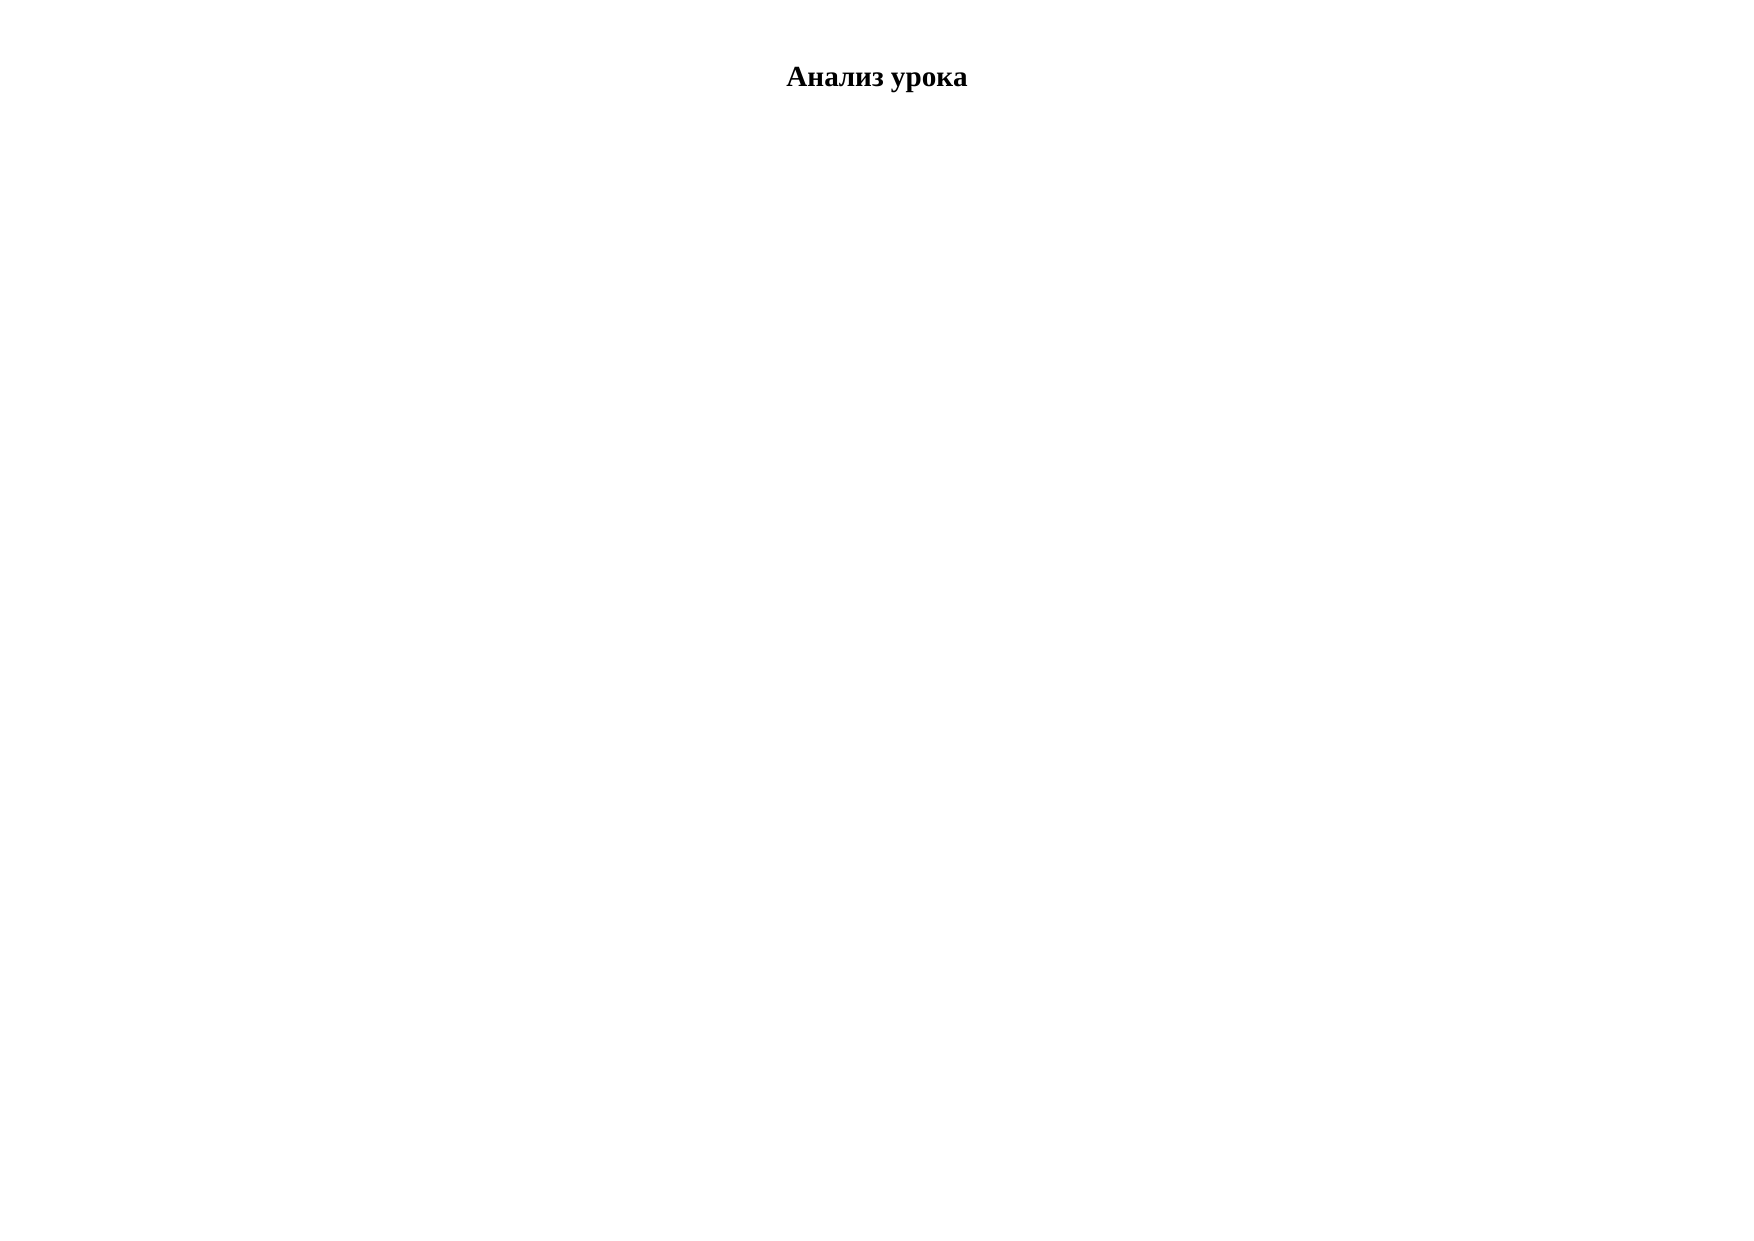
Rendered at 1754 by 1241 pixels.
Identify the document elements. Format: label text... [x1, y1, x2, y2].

text Анализ урока [59, 59, 1695, 93]
